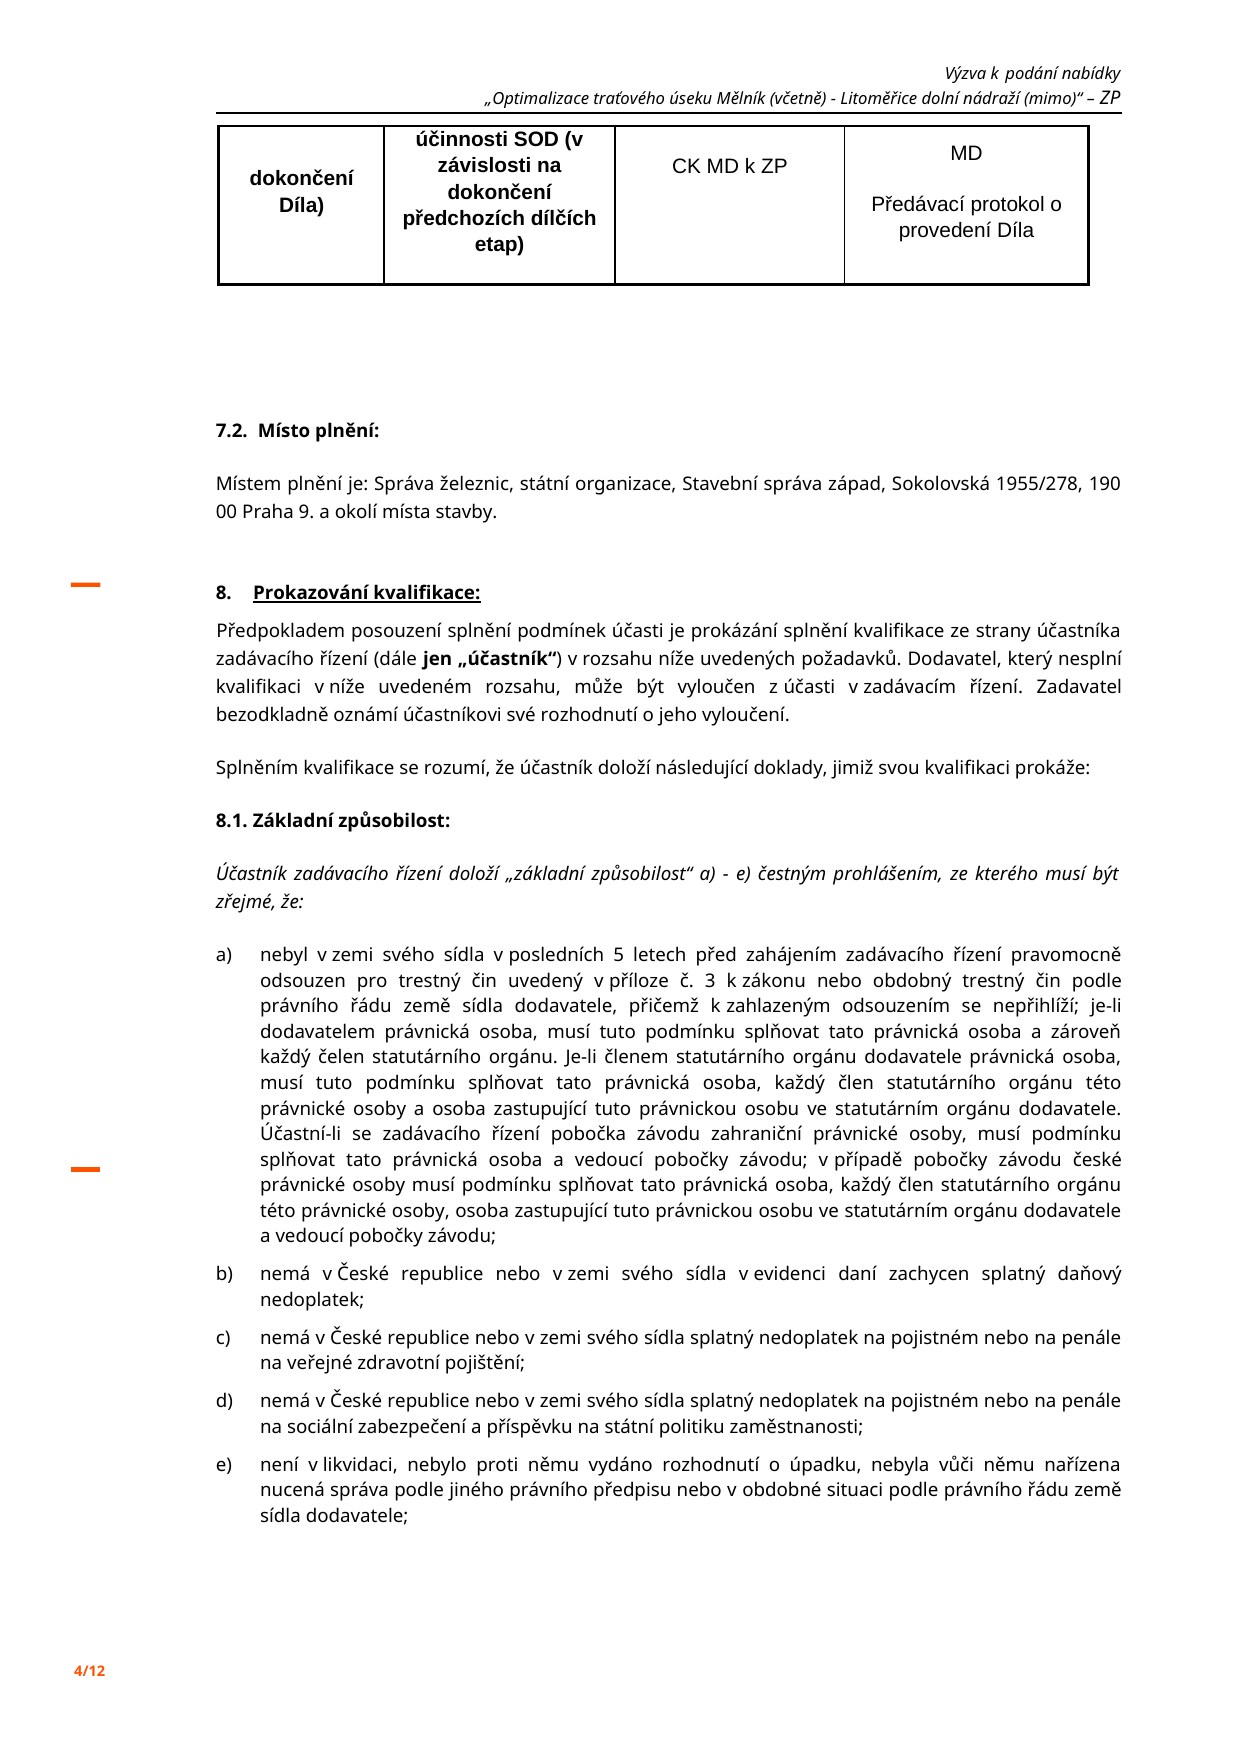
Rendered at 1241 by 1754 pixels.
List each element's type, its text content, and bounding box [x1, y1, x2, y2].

text Splněním kvalifikace se rozumí, že účastník doloží následující doklady, jimiž svou kvalifikaci prokáže: [216, 754, 1122, 780]
list nemá v České republice nebo v zemi svého sídla v evidenci daní zachycen splatný daňový nedoplatek; [216, 1260, 1122, 1311]
text 8.1. Základní způsobilost: [216, 808, 1122, 833]
text Předpokladem posouzení splnění podmínek účasti je prokázání splnění kvalifikace ze strany účastníka zadávacího řízení (dále jen „účastník“) v rozsahu níže uvedených požadavků. Dodavatel, který nesplní kvalifikaci v níže uvedeném rozsahu, může být vyloučen z účasti v zadávacím řízení. Zadavatel bezodkladně oznámí účastníkovi své rozhodnutí o jeho vyloučení. [186, 617, 1122, 727]
text Místem plnění je: Správa železnic, státní organizace, Stavební správa západ, Sokolovská 1955/278, 190 00 Praha 9. a okolí místa stavby. [216, 470, 1122, 524]
text Účastník zadávacího řízení doloží „základní způsobilost“ a) - e) čestným prohlášením, ze kterého musí být zřejmé, že: [216, 861, 1122, 914]
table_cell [385, 127, 614, 283]
list nemá v České republice nebo v zemi svého sídla splatný nedoplatek na pojistném nebo na penále na veřejné zdravotní pojištění; [216, 1324, 1122, 1375]
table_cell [220, 127, 383, 283]
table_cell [845, 127, 1087, 283]
list nebyl v zemi svého sídla v posledních 5 letech před zahájením zadávacího řízení pravomocně odsouzen pro trestný čin uvedený v příloze č. 3 k zákonu nebo obdobný trestný čin podle právního řádu země sídla dodavatele, přičemž k zahlazeným odsouzením se nepřihlíží; je-li dodavatelem právnická osoba, musí tuto podmínku splňovat tato právnická osoba a zároveň každý čelen statutárního orgánu. Je-li členem statutárního orgánu dodavatele právnická osoba, musí tuto podmínku splňovat tato právnická osoba, každý člen statutárního orgánu této právnické osoby a osoba zastupující tuto právnickou osobu ve statutárním orgánu dodavatele. Účastní-li se zadávacího řízení pobočka závodu zahraniční právnické osoby, musí podmínku splňovat tato právnická osoba a vedoucí pobočky závodu; v případě pobočky závodu české právnické osoby musí podmínku splňovat tato právnická osoba, každý člen statutárního orgánu této právnické osoby, osoba zastupující tuto právnickou osobu ve statutárním orgánu dodavatele a vedoucí pobočky závodu; [216, 942, 1122, 1248]
text 7.2. Místo plnění: [216, 417, 1122, 443]
list není v likvidaci, nebylo proti němu vydáno rozhodnutí o úpadku, nebyla vůči němu nařízena nucená správa podle jiného právního předpisu nebo v obdobné situaci podle právního řádu země sídla dodavatele; [216, 1451, 1122, 1528]
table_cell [616, 127, 844, 283]
list nemá v České republice nebo v zemi svého sídla splatný nedoplatek na pojistném nebo na penále na sociální zabezpečení a příspěvku na státní politiku zaměstnanosti; [216, 1387, 1122, 1438]
list Prokazování kvalifikace: [216, 579, 1122, 605]
